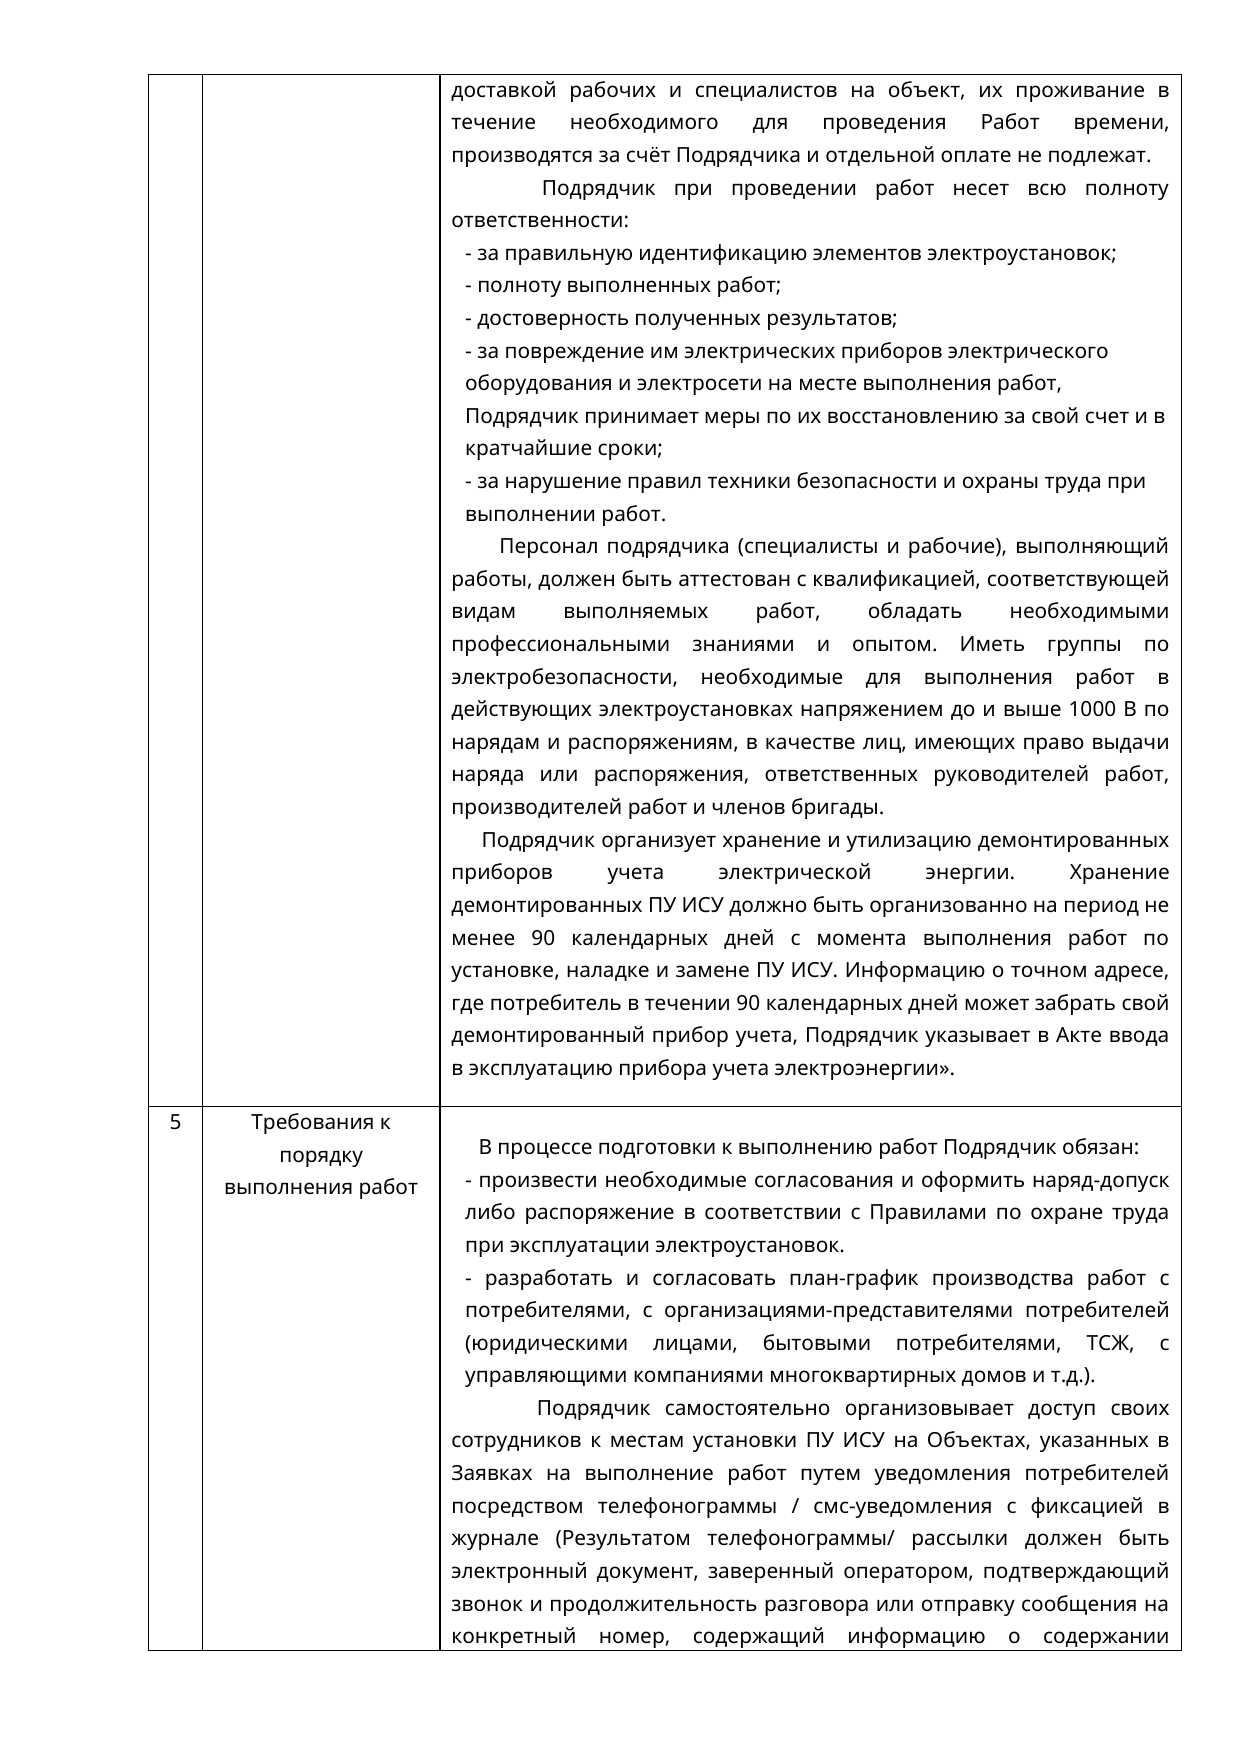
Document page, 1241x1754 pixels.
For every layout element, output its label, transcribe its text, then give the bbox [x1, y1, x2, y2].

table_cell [203, 75, 439, 1106]
table_cell 5 [149, 1107, 202, 1650]
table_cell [441, 75, 1181, 1106]
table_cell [203, 1107, 439, 1650]
table_cell 4 [149, 75, 202, 1106]
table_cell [441, 1107, 1181, 1650]
